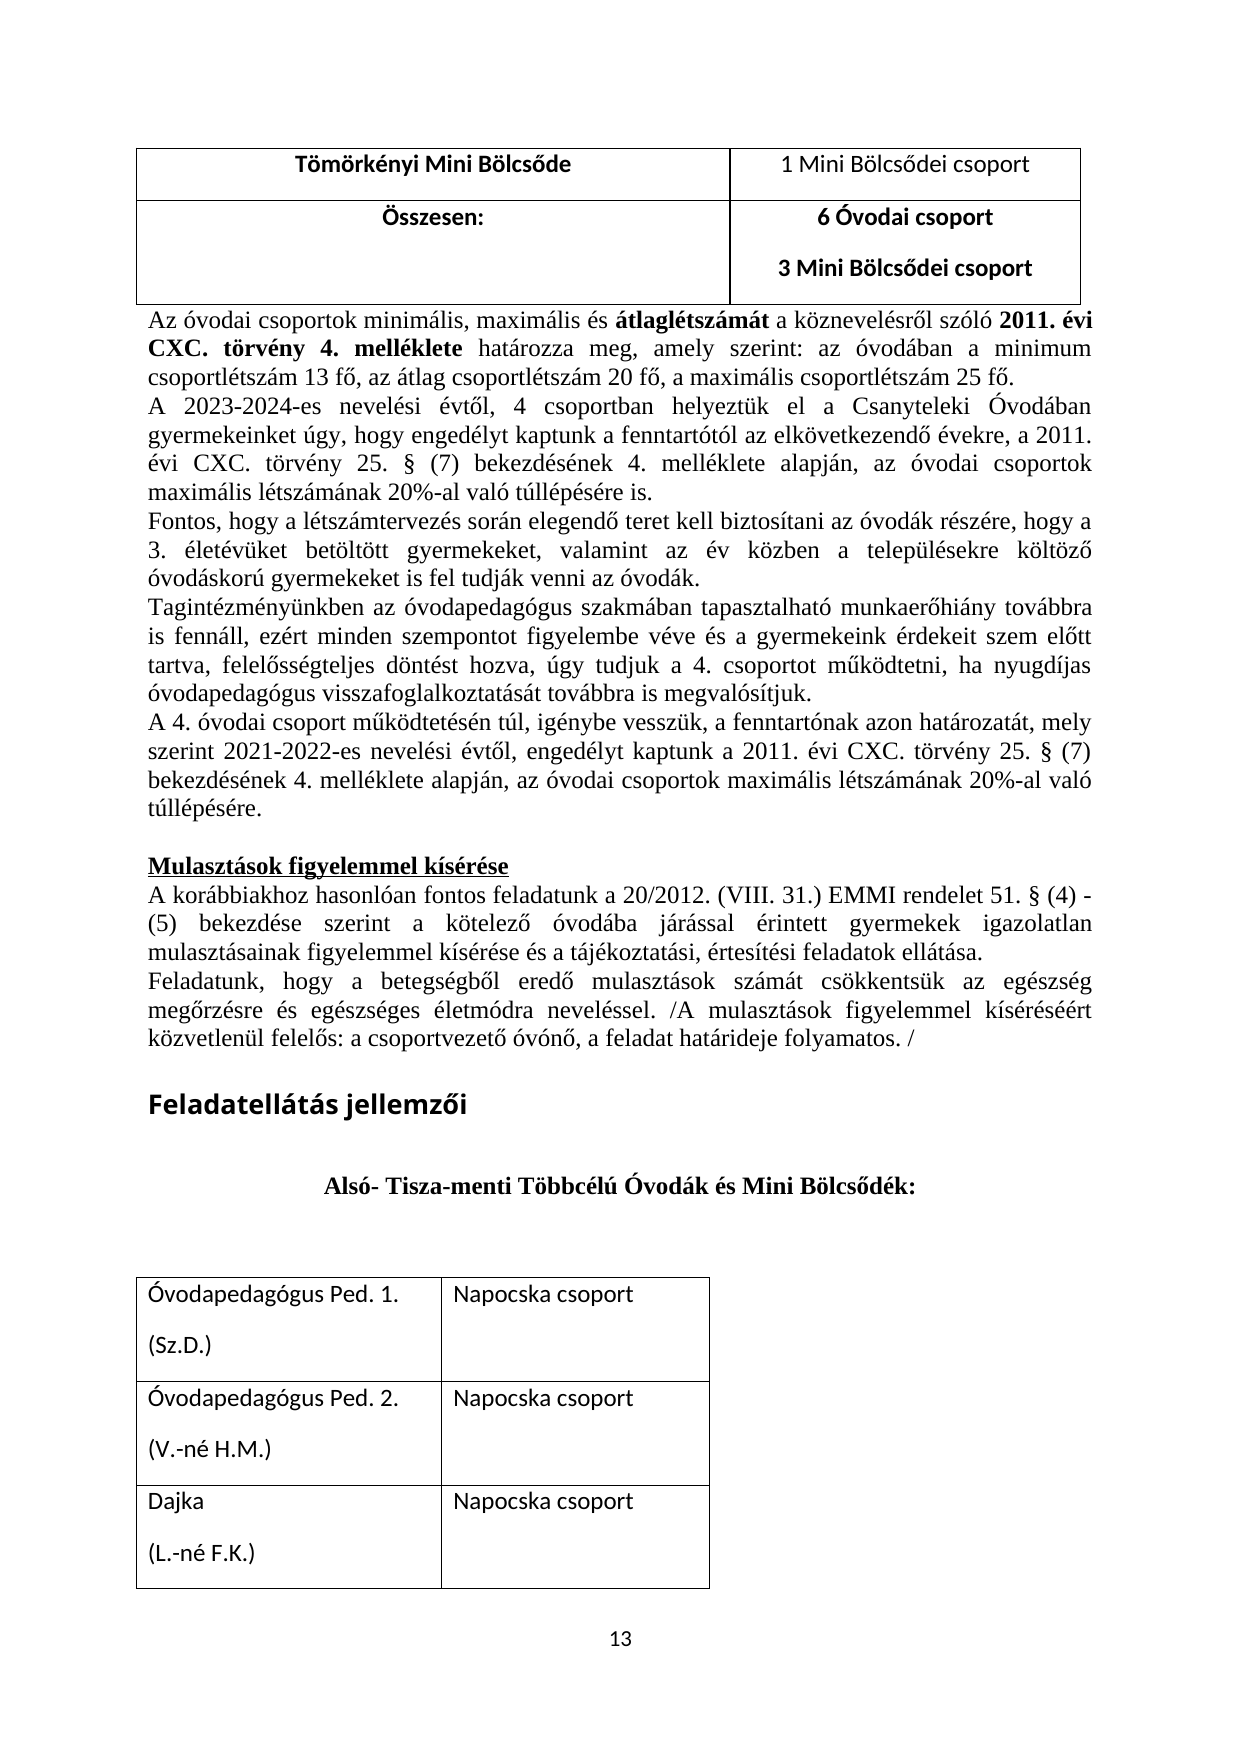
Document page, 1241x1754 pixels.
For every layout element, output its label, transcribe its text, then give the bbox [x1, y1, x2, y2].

text Az óvodai csoportok minimális, maximális és átlaglétszámát a köznevelésről szóló 2011. évi CXC. törvény 4. melléklete határozza meg, amely szerint: az óvodában a minimum csoportlétszám 13 fő, az átlag csoportlétszám 20 fő, a maximális csoportlétszám 25 fő. [148, 305, 1093, 391]
table_cell Tömörkényi Mini Bölcsőde [137, 149, 729, 200]
text Alsó- Tisza-menti Többcélú Óvodák és Mini Bölcsődék: [148, 1171, 1093, 1200]
table_cell Napocska csoport [442, 1486, 709, 1588]
subtitle Feladatellátás jellemzői [148, 1085, 1093, 1122]
text A 4. óvodai csoport működtetésén túl, igénybe vesszük, a fenntartónak azon határozatát, mely szerint 2021-2022-es nevelési évtől, engedélyt kaptunk a 2011. évi CXC. törvény 25. § (7) bekezdésének 4. melléklete alapján, az óvodai csoportok maximális létszámának 20%-al való túllépésére. [148, 707, 1093, 822]
text Fontos, hogy a létszámtervezés során elegendő teret kell biztosítani az óvodák részére, hogy a 3. életévüket betöltött gyermekeket, valamint az év közben a településekre költöző óvodáskorú gyermekeket is fel tudják venni az óvodák. [148, 506, 1093, 592]
table_header Óvodapedagógus Ped. 1. (Sz.D.) [137, 1278, 441, 1381]
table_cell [731, 149, 1080, 200]
text A 2023-2024-es nevelési évtől, 4 csoportban helyeztük el a Csanyteleki Óvodában gyermekeinket úgy, hogy engedélyt kaptunk a fenntartótól az elkövetkezendő évekre, a 2011. évi CXC. törvény 25. § (7) bekezdésének 4. melléklete alapján, az óvodai csoportok maximális létszámának 20%-al való túllépésére is. [148, 391, 1093, 506]
table_cell Dajka (L.-né F.K.) [137, 1486, 441, 1588]
table_header Napocska csoport [442, 1278, 709, 1381]
text Feladatunk, hogy a betegségből eredő mulasztások számát csökkentsük az egészség megőrzésre és egészséges életmódra neveléssel. /A mulasztások figyelemmel kíséréséért közvetlenül felelős: a csoportvezető óvónő, a feladat határideje folyamatos. / [148, 966, 1093, 1052]
text Tagintézményünkben az óvodapedagógus szakmában tapasztalható munkaerőhiány továbbra is fennáll, ezért minden szempontot figyelembe véve és a gyermekeink érdekeit szem előtt tartva, felelősségteljes döntést hozva, úgy tudjuk a 4. csoportot működtetni, ha nyugdíjas óvodapedagógus visszafoglalkoztatását továbbra is megvalósítjuk. [148, 592, 1093, 707]
table_cell Óvodapedagógus Ped. 2. (V.-né H.M.) [137, 1382, 441, 1484]
text A korábbiakhoz hasonlóan fontos feladatunk a 20/2012. (VIII. 31.) EMMI rendelet 51. § (4) - (5) bekezdése szerint a kötelező óvodába járással érintett gyermekek igazolatlan mulasztásainak figyelemmel kísérése és a tájékoztatási, értesítési feladatok ellátása. [148, 880, 1093, 966]
table_cell Napocska csoport [442, 1382, 709, 1484]
text Mulasztások figyelemmel kísérése [148, 851, 1093, 880]
table_cell 6 Óvodai csoport 3 Mini Bölcsődei csoport [731, 201, 1080, 304]
table_cell Összesen: [137, 201, 729, 304]
